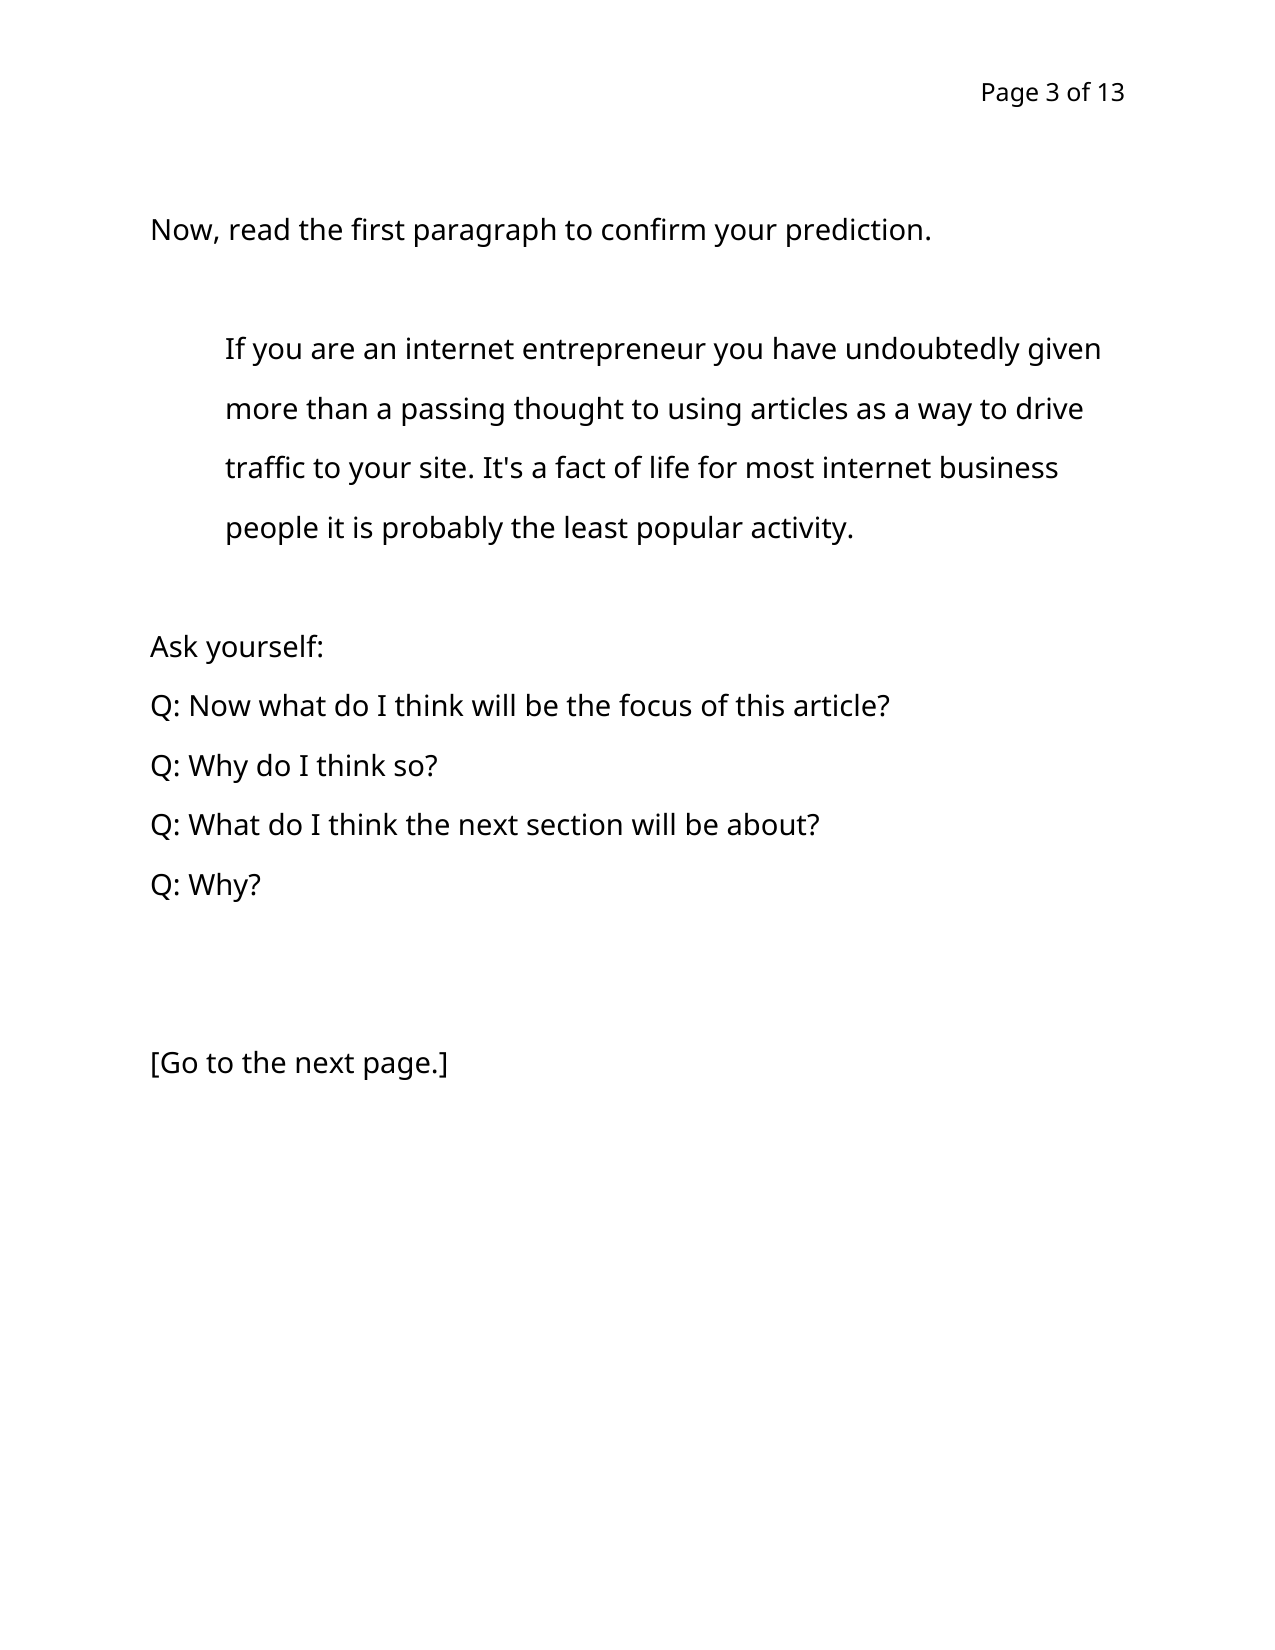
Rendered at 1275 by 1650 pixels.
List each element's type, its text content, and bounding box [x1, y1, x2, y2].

text Now, read the first paragraph to confirm your prediction. [150, 209, 1125, 249]
text Q: Now what do I think will be the focus of this article? [150, 685, 1125, 725]
text Q: Why do I think so? [150, 745, 1125, 784]
text Q: What do I think the next section will be about? [150, 804, 1125, 844]
text If you are an internet entrepreneur you have undoubtedly given more than a passing thought to using articles as a way to drive traffic to your site. It's a fact of life for most internet business people it is probably the least popular activity. [225, 328, 1125, 547]
text Ask yourself: [150, 626, 1125, 666]
text [Go to the next page.] [150, 1042, 1125, 1082]
text Q: Why? [150, 864, 1125, 903]
